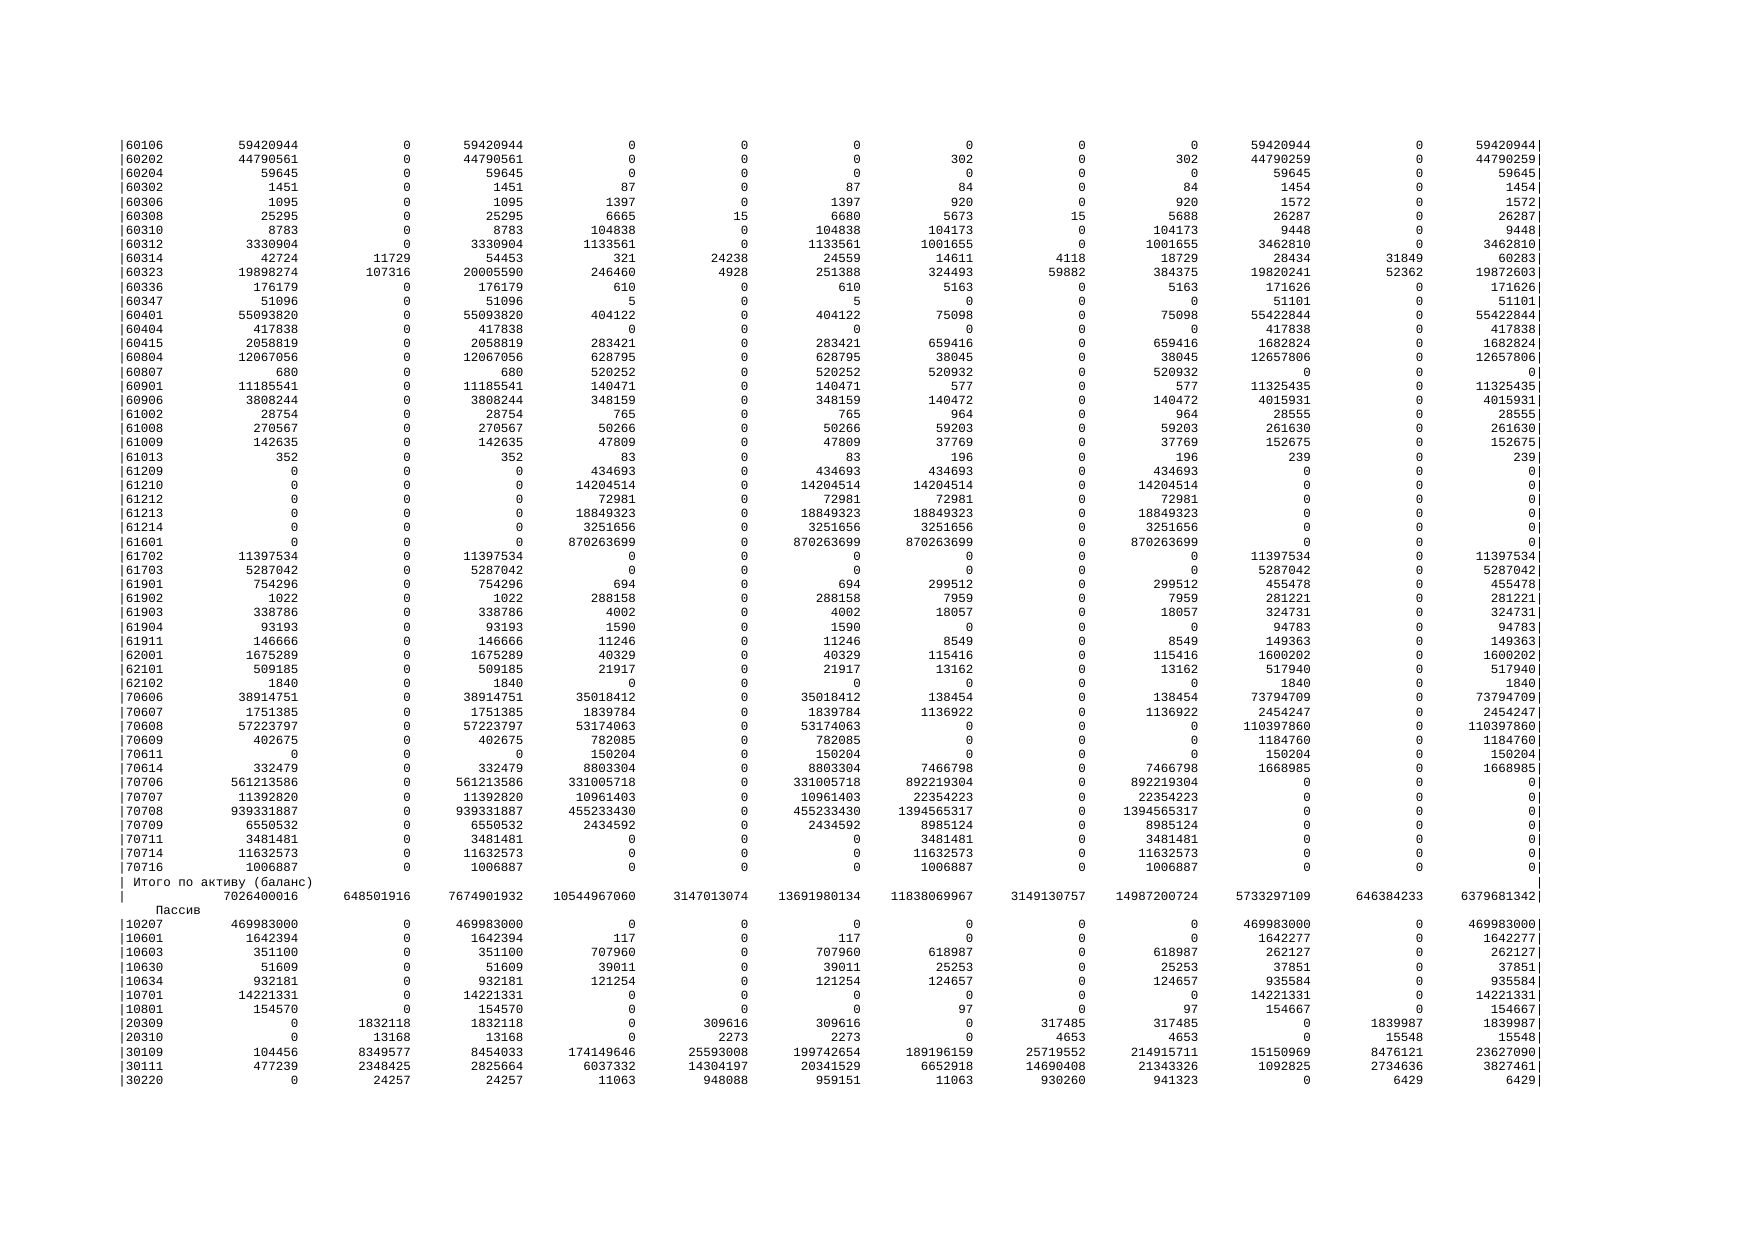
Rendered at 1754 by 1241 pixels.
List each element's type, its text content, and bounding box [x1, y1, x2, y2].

text |61703 5287042 0 5287042 0 0 0 0 0 0 5287042 0 5287042| [118, 564, 1636, 578]
text |61209 0 0 0 434693 0 434693 434693 0 434693 0 0 0| [118, 465, 1636, 479]
text |10207 469983000 0 469983000 0 0 0 0 0 0 469983000 0 469983000| [118, 918, 1636, 932]
text |70614 332479 0 332479 8803304 0 8803304 7466798 0 7466798 1668985 0 1668985| [118, 762, 1636, 776]
text |62101 509185 0 509185 21917 0 21917 13162 0 13162 517940 0 517940| [118, 663, 1636, 677]
text |60901 11185541 0 11185541 140471 0 140471 577 0 577 11325435 0 11325435| [118, 380, 1636, 394]
text |60807 680 0 680 520252 0 520252 520932 0 520932 0 0 0| [118, 366, 1636, 380]
text |61911 146666 0 146666 11246 0 11246 8549 0 8549 149363 0 149363| [118, 635, 1636, 649]
text Пассив [118, 904, 1636, 918]
text |10634 932181 0 932181 121254 0 121254 124657 0 124657 935584 0 935584| [118, 975, 1636, 989]
text |70709 6550532 0 6550532 2434592 0 2434592 8985124 0 8985124 0 0 0| [118, 819, 1636, 833]
text |70708 939331887 0 939331887 455233430 0 455233430 1394565317 0 1394565317 0 0 0| [118, 805, 1636, 819]
text |10601 1642394 0 1642394 117 0 117 0 0 0 1642277 0 1642277| [118, 932, 1636, 946]
text |20310 0 13168 13168 0 2273 2273 0 4653 4653 0 15548 15548| [118, 1031, 1636, 1046]
text |62102 1840 0 1840 0 0 0 0 0 0 1840 0 1840| [118, 677, 1636, 691]
text |60804 12067056 0 12067056 628795 0 628795 38045 0 38045 12657806 0 12657806| [118, 351, 1636, 366]
text |60404 417838 0 417838 0 0 0 0 0 0 417838 0 417838| [118, 323, 1636, 337]
text |61901 754296 0 754296 694 0 694 299512 0 299512 455478 0 455478| [118, 578, 1636, 592]
text |60302 1451 0 1451 87 0 87 84 0 84 1454 0 1454| [118, 181, 1636, 196]
text |60314 42724 11729 54453 321 24238 24559 14611 4118 18729 28434 31849 60283| [118, 252, 1636, 266]
text |70716 1006887 0 1006887 0 0 0 1006887 0 1006887 0 0 0| [118, 861, 1636, 876]
text |60401 55093820 0 55093820 404122 0 404122 75098 0 75098 55422844 0 55422844| [118, 309, 1636, 323]
text |70608 57223797 0 57223797 53174063 0 53174063 0 0 0 110397860 0 110397860| [118, 720, 1636, 734]
text |61214 0 0 0 3251656 0 3251656 3251656 0 3251656 0 0 0| [118, 521, 1636, 536]
text |70611 0 0 0 150204 0 150204 0 0 0 150204 0 150204| [118, 748, 1636, 762]
text |70707 11392820 0 11392820 10961403 0 10961403 22354223 0 22354223 0 0 0| [118, 791, 1636, 805]
text |10701 14221331 0 14221331 0 0 0 0 0 0 14221331 0 14221331| [118, 989, 1636, 1003]
text |60336 176179 0 176179 610 0 610 5163 0 5163 171626 0 171626| [118, 281, 1636, 295]
text | Итого по активу (баланс) | [118, 876, 1636, 890]
text |62001 1675289 0 1675289 40329 0 40329 115416 0 115416 1600202 0 1600202| [118, 649, 1636, 663]
text |61902 1022 0 1022 288158 0 288158 7959 0 7959 281221 0 281221| [118, 592, 1636, 606]
text |61210 0 0 0 14204514 0 14204514 14204514 0 14204514 0 0 0| [118, 479, 1636, 493]
text |61904 93193 0 93193 1590 0 1590 0 0 0 94783 0 94783| [118, 621, 1636, 635]
text |70706 561213586 0 561213586 331005718 0 331005718 892219304 0 892219304 0 0 0| [118, 776, 1636, 791]
text |70606 38914751 0 38914751 35018412 0 35018412 138454 0 138454 73794709 0 73794709| [118, 691, 1636, 706]
text |60347 51096 0 51096 5 0 5 0 0 0 51101 0 51101| [118, 295, 1636, 309]
text |60202 44790561 0 44790561 0 0 0 302 0 302 44790259 0 44790259| [118, 153, 1636, 167]
text |61009 142635 0 142635 47809 0 47809 37769 0 37769 152675 0 152675| [118, 436, 1636, 451]
text |30220 0 24257 24257 11063 948088 959151 11063 930260 941323 0 6429 6429| [118, 1074, 1636, 1088]
text |30111 477239 2348425 2825664 6037332 14304197 20341529 6652918 14690408 21343326 1092825 2734636 3827461| [118, 1060, 1636, 1074]
text |20309 0 1832118 1832118 0 309616 309616 0 317485 317485 0 1839987 1839987| [118, 1017, 1636, 1031]
text |61702 11397534 0 11397534 0 0 0 0 0 0 11397534 0 11397534| [118, 550, 1636, 564]
text |30109 104456 8349577 8454033 174149646 25593008 199742654 189196159 25719552 214915711 15150969 8476121 23627090| [118, 1046, 1636, 1060]
text |70714 11632573 0 11632573 0 0 0 11632573 0 11632573 0 0 0| [118, 847, 1636, 861]
text |60415 2058819 0 2058819 283421 0 283421 659416 0 659416 1682824 0 1682824| [118, 337, 1636, 351]
text |61212 0 0 0 72981 0 72981 72981 0 72981 0 0 0| [118, 493, 1636, 507]
text |61213 0 0 0 18849323 0 18849323 18849323 0 18849323 0 0 0| [118, 507, 1636, 521]
text |10603 351100 0 351100 707960 0 707960 618987 0 618987 262127 0 262127| [118, 946, 1636, 961]
text |70711 3481481 0 3481481 0 0 0 3481481 0 3481481 0 0 0| [118, 833, 1636, 847]
text |60323 19898274 107316 20005590 246460 4928 251388 324493 59882 384375 19820241 52362 19872603| [118, 266, 1636, 281]
text |61903 338786 0 338786 4002 0 4002 18057 0 18057 324731 0 324731| [118, 606, 1636, 621]
text |70607 1751385 0 1751385 1839784 0 1839784 1136922 0 1136922 2454247 0 2454247| [118, 706, 1636, 720]
text |60106 59420944 0 59420944 0 0 0 0 0 0 59420944 0 59420944| [118, 139, 1636, 153]
text |60906 3808244 0 3808244 348159 0 348159 140472 0 140472 4015931 0 4015931| [118, 394, 1636, 408]
text |61002 28754 0 28754 765 0 765 964 0 964 28555 0 28555| [118, 408, 1636, 422]
text |60312 3330904 0 3330904 1133561 0 1133561 1001655 0 1001655 3462810 0 3462810| [118, 238, 1636, 252]
text |10801 154570 0 154570 0 0 0 97 0 97 154667 0 154667| [118, 1003, 1636, 1017]
text |10630 51609 0 51609 39011 0 39011 25253 0 25253 37851 0 37851| [118, 961, 1636, 975]
text | 7026400016 648501916 7674901932 10544967060 3147013074 13691980134 11838069967 3149130757 14987200724 5733297109 646384233 6379681342| [118, 890, 1636, 904]
text |61601 0 0 0 870263699 0 870263699 870263699 0 870263699 0 0 0| [118, 536, 1636, 550]
text |60204 59645 0 59645 0 0 0 0 0 0 59645 0 59645| [118, 167, 1636, 181]
text |70609 402675 0 402675 782085 0 782085 0 0 0 1184760 0 1184760| [118, 734, 1636, 748]
text |60308 25295 0 25295 6665 15 6680 5673 15 5688 26287 0 26287| [118, 210, 1636, 224]
text |61008 270567 0 270567 50266 0 50266 59203 0 59203 261630 0 261630| [118, 422, 1636, 436]
text |61013 352 0 352 83 0 83 196 0 196 239 0 239| [118, 451, 1636, 465]
text |60310 8783 0 8783 104838 0 104838 104173 0 104173 9448 0 9448| [118, 224, 1636, 238]
text |60306 1095 0 1095 1397 0 1397 920 0 920 1572 0 1572| [118, 196, 1636, 210]
